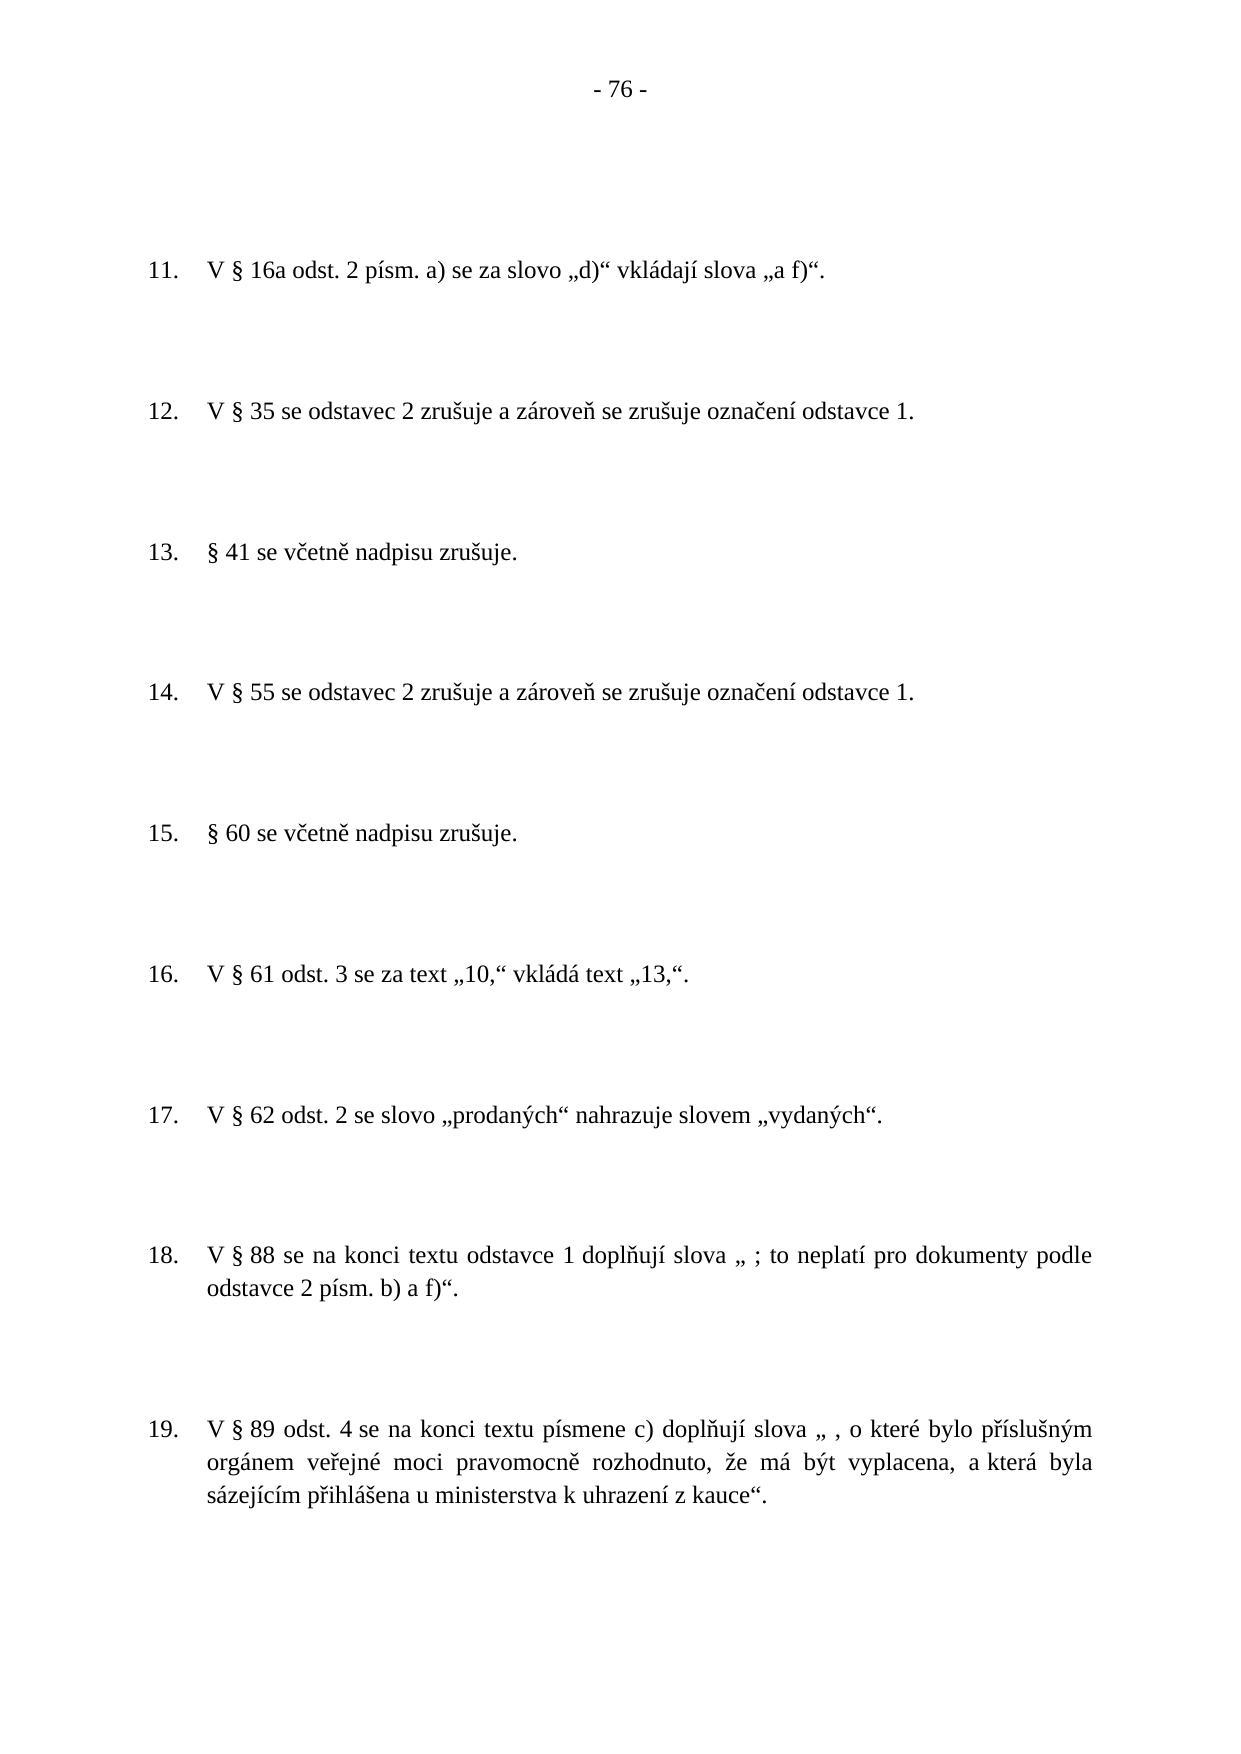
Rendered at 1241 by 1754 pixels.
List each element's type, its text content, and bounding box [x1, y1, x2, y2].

text V § 62 odst. 2 se slovo „prodaných“ nahrazuje slovem „vydaných“. [148, 1100, 1093, 1128]
text V § 88 se na konci textu odstavce 1 doplňují slova „ ; to neplatí pro dokumenty podle odstavce 2 písm. b) a f)“. [148, 1240, 1093, 1302]
text V § 35 se odstavec 2 zrušuje a zároveň se zrušuje označení odstavce 1. [148, 396, 1093, 425]
text V § 89 odst. 4 se na konci textu písmene c) doplňují slova „ , o které bylo příslušným orgánem veřejné moci pravomocně rozhodnuto, že má být vyplacena, a která byla sázejícím přihlášena u ministerstva k uhrazení z kauce“. [148, 1414, 1093, 1509]
text § 60 se včetně nadpisu zrušuje. [148, 818, 1093, 847]
text § 41 se včetně nadpisu zrušuje. [148, 537, 1093, 566]
text V § 61 odst. 3 se za text „10,“ vkládá text „13,“. [148, 959, 1093, 988]
text V § 55 se odstavec 2 zrušuje a zároveň se zrušuje označení odstavce 1. [148, 677, 1093, 706]
text V § 16a odst. 2 písm. a) se za slovo „d)“ vkládají slova „a f)“. [148, 255, 1093, 284]
